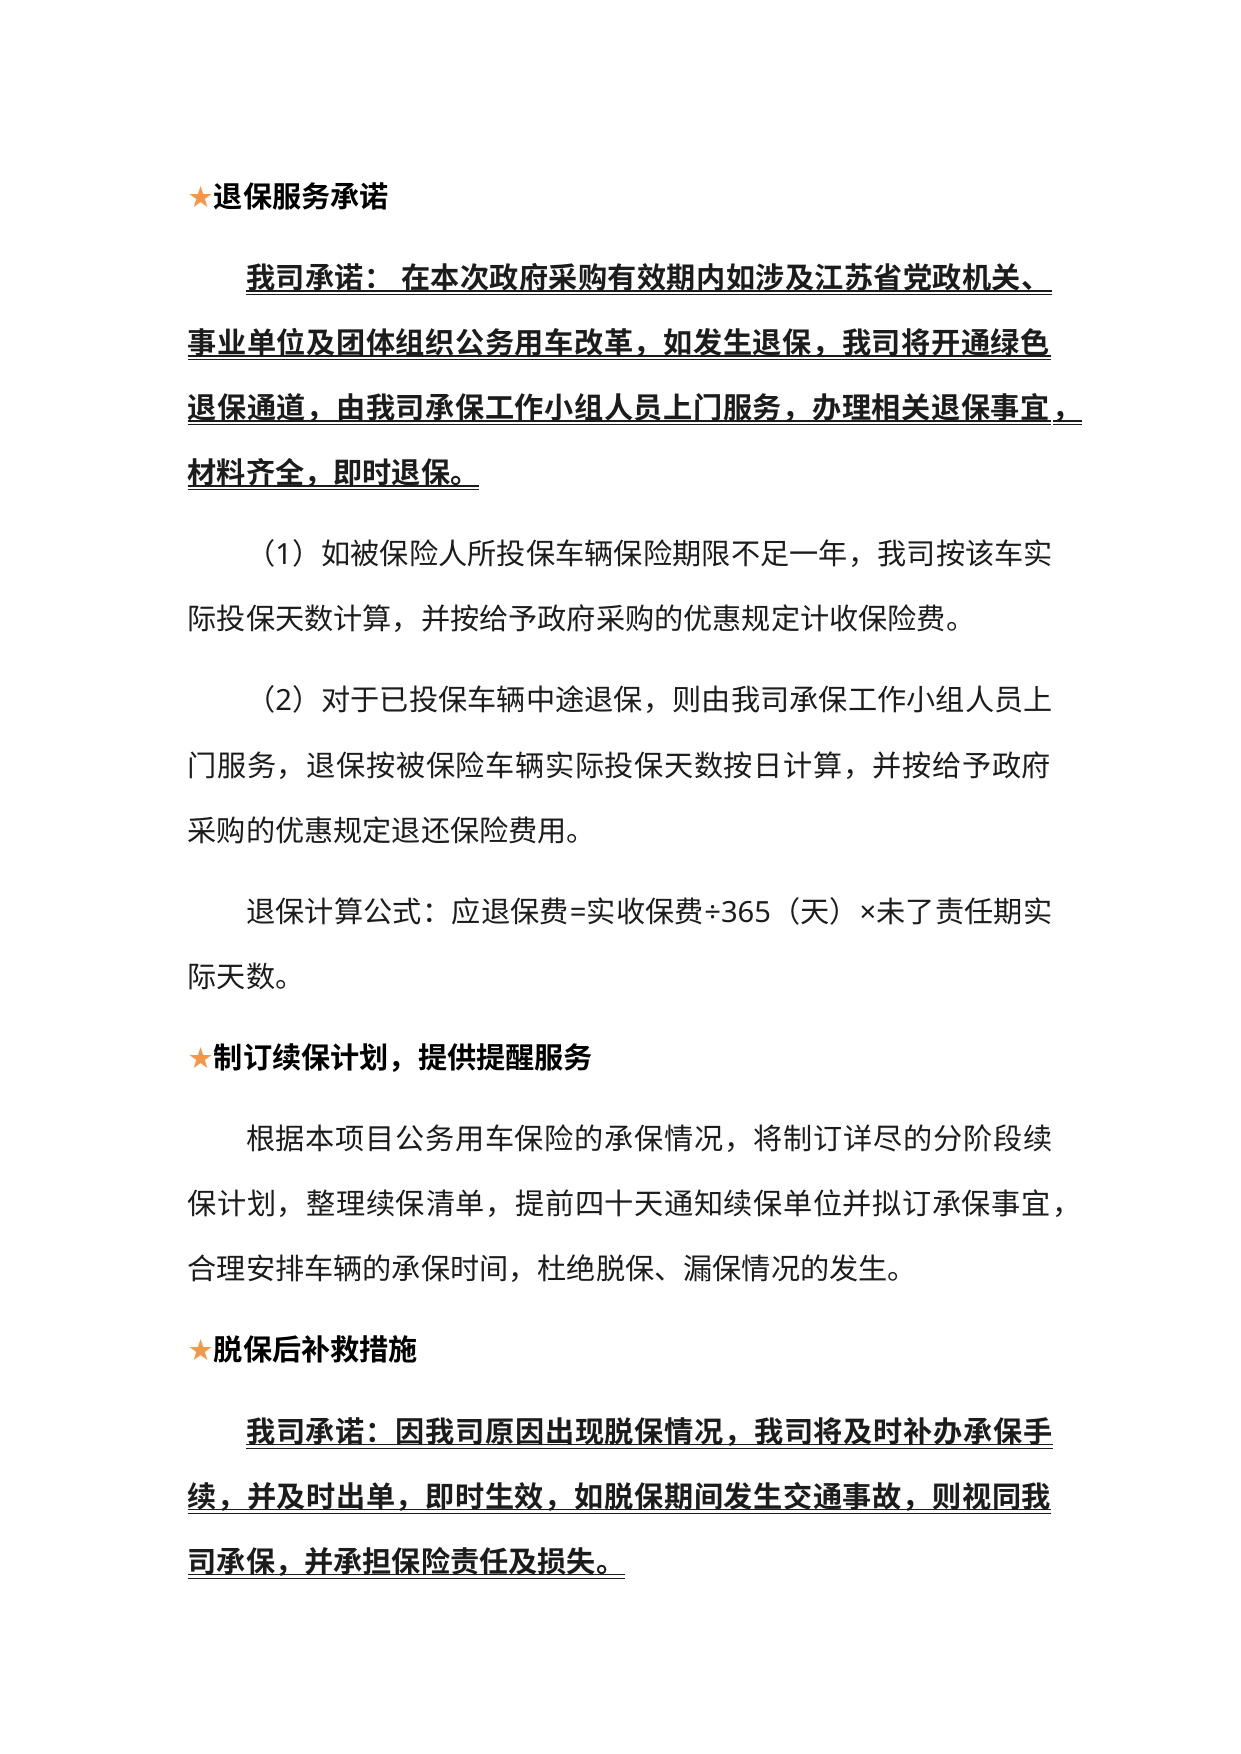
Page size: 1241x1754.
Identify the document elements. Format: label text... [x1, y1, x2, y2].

text （1）如被保险人所投保车辆保险期限不足一年，我司按该车实际投保天数计算，并按给予政府采购的优惠规定计收保险费。 [187, 519, 1053, 649]
subtitle ★脱保后补救措施 [187, 1316, 1053, 1381]
text 退保计算公式：应退保费=实收保费÷365（天）×未了责任期实际天数。 [187, 877, 1053, 1007]
text （2）对于已投保车辆中途退保，则由我司承保工作小组人员上门服务，退保按被保险车辆实际投保天数按日计算，并按给予政府采购的优惠规定退还保险费用。 [187, 666, 1053, 861]
text 根据本项目公务用车保险的承保情况，将制订详尽的分阶段续保计划，整理续保清单，提前四十天通知续保单位并拟订承保事宜，合理安排车辆的承保时间，杜绝脱保、漏保情况的发生。 [187, 1104, 1053, 1299]
text 我司承诺： 在本次政府采购有效期内如涉及江苏省党政机关、事业单位及团体组织公务用车改革，如发生退保，我司将开通绿色退保通道，由我司承保工作小组人员上门服务，办理相关退保事宜，材料齐全，即时退保。 [187, 243, 1053, 503]
text 我司承诺：因我司原因出现脱保情况，我司将及时补办承保手续，并及时出单，即时生效，如脱保期间发生交通事故，则视同我司承保，并承担保险责任及损失。 [187, 1397, 1053, 1592]
subtitle ★退保服务承诺 [187, 162, 1053, 227]
subtitle ★制订续保计划，提供提醒服务 [187, 1023, 1053, 1088]
